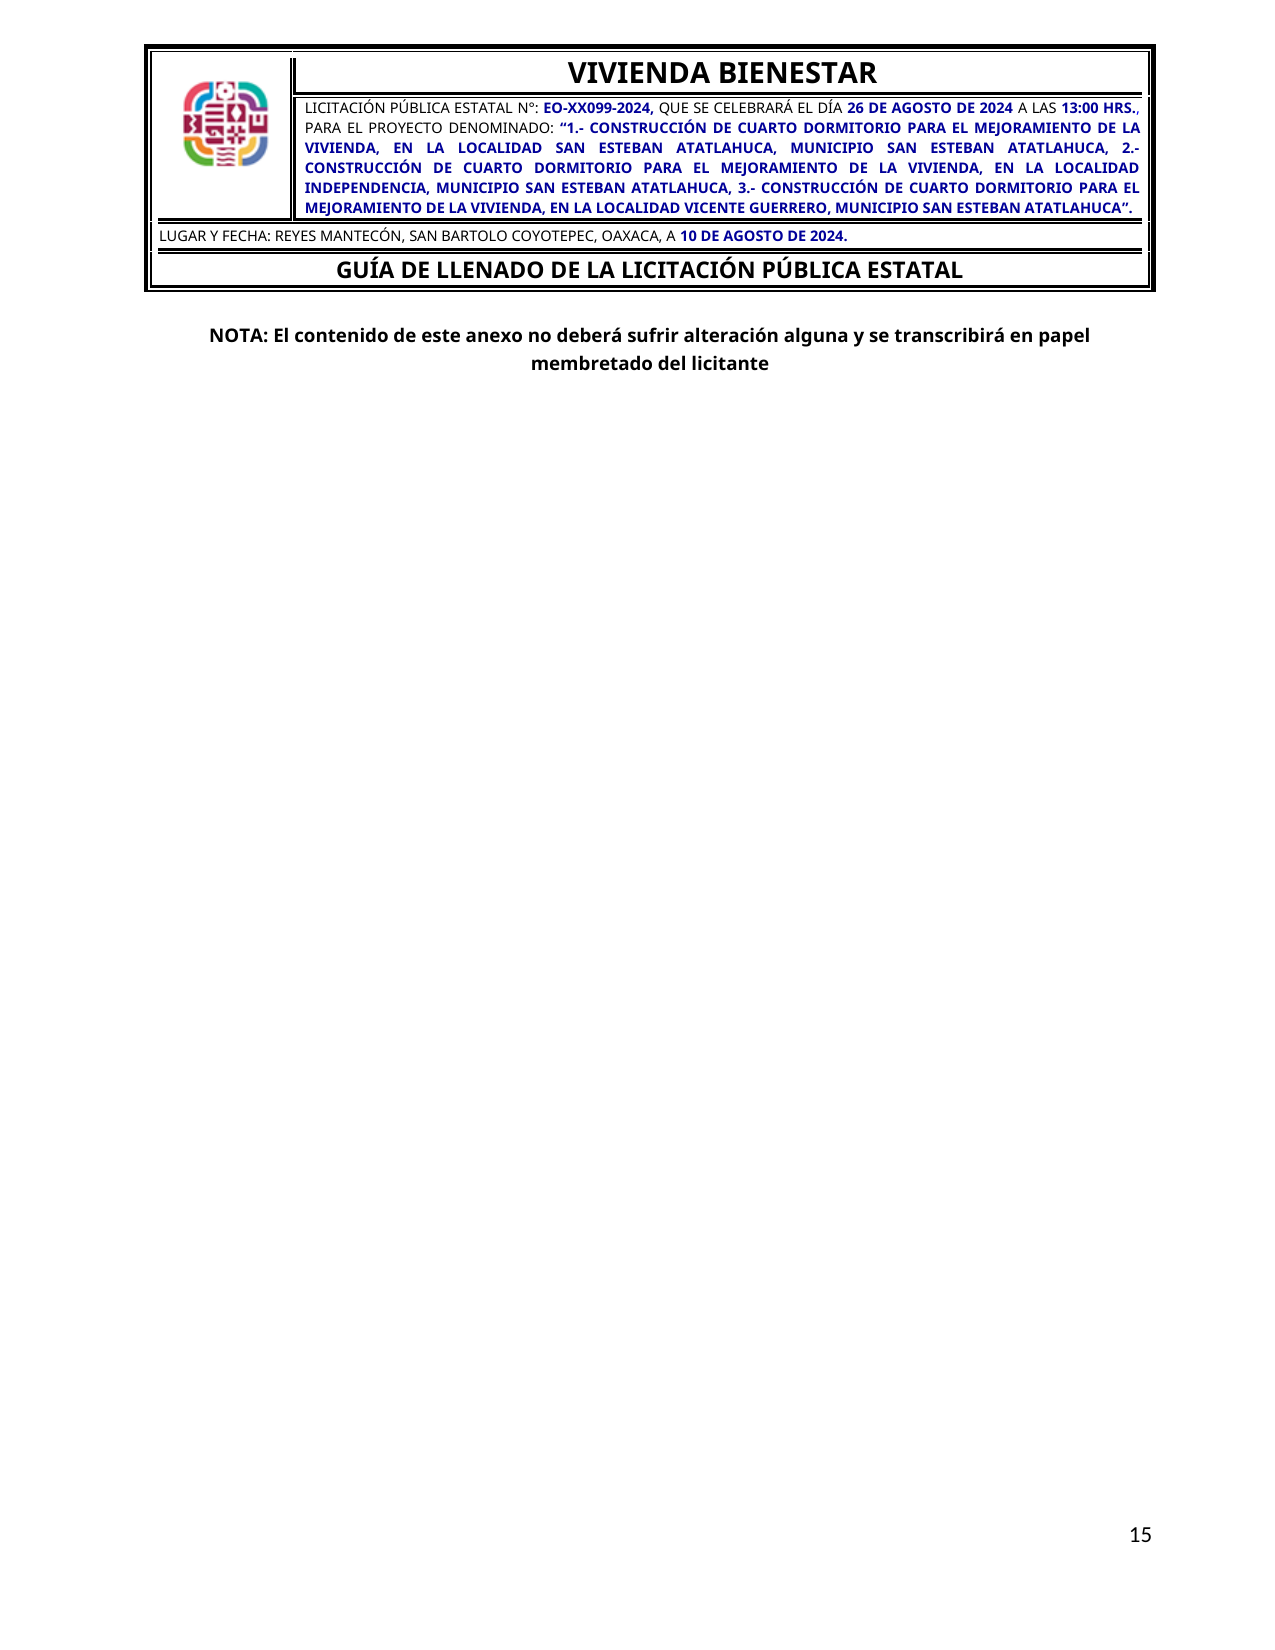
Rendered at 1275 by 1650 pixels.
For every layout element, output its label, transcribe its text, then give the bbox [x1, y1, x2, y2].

text NOTA: El contenido de este anexo no deberá sufrir alteración alguna y se transcribirá en papel membretado del licitante [148, 323, 1152, 376]
picture [172, 73, 279, 172]
